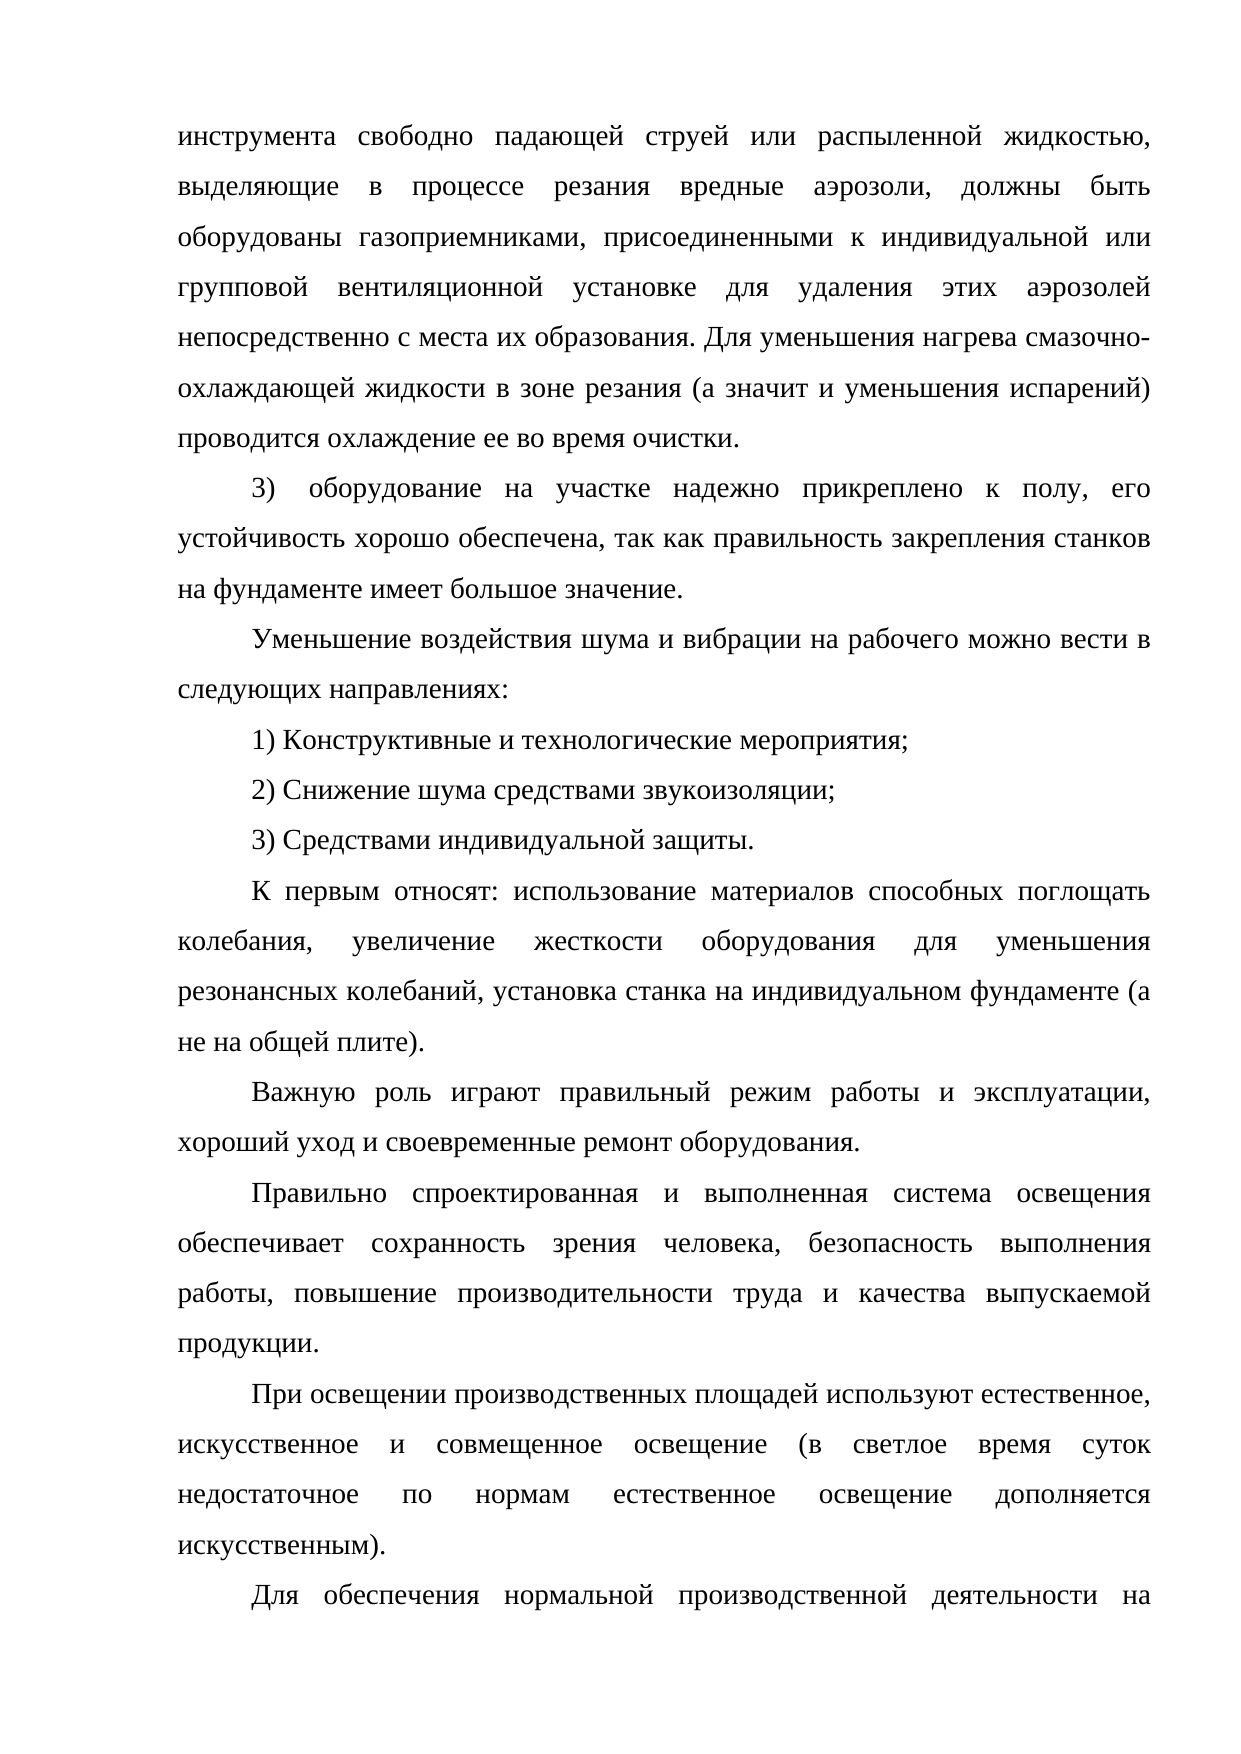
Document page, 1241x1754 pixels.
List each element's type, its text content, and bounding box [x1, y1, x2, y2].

text Правильно спроектированная и выполненная система освещения обеспечивает сохранность зрения человека, безопасность выполнения работы, повышение производительности труда и качества выпускаемой продукции. [177, 1175, 1152, 1359]
text 2) Снижение шума средствами звукоизоляции; [177, 772, 1152, 806]
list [177, 118, 1152, 453]
text Уменьшение воздействия шума и вибрации на рабочего можно вести в следующих направлениях: [177, 621, 1152, 705]
text К первым относят: использование материалов способных поглощать колебания, увеличение жесткости оборудования для уменьшения резонансных колебаний, установка станка на индивидуальном фундаменте (а не на общей плите). [177, 873, 1152, 1057]
list оборудование на участке надежно прикреплено к полу, его устойчивость хорошо обеспечена, так как правильность закрепления станков на фундаменте имеет большое значение. [177, 470, 1152, 604]
text Важную роль играют правильный режим работы и эксплуатации, хороший уход и своевременные ремонт оборудования. [177, 1074, 1152, 1158]
text 1) Конструктивные и технологические мероприятия; [177, 722, 1152, 755]
text 3) Средствами индивидуальной защиты. [177, 822, 1152, 856]
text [177, 1577, 1152, 1611]
text При освещении производственных площадей используют естественное, искусственное и совмещенное освещение (в светлое время суток недостаточное по нормам естественное освещение дополняется искусственным). [177, 1376, 1152, 1560]
